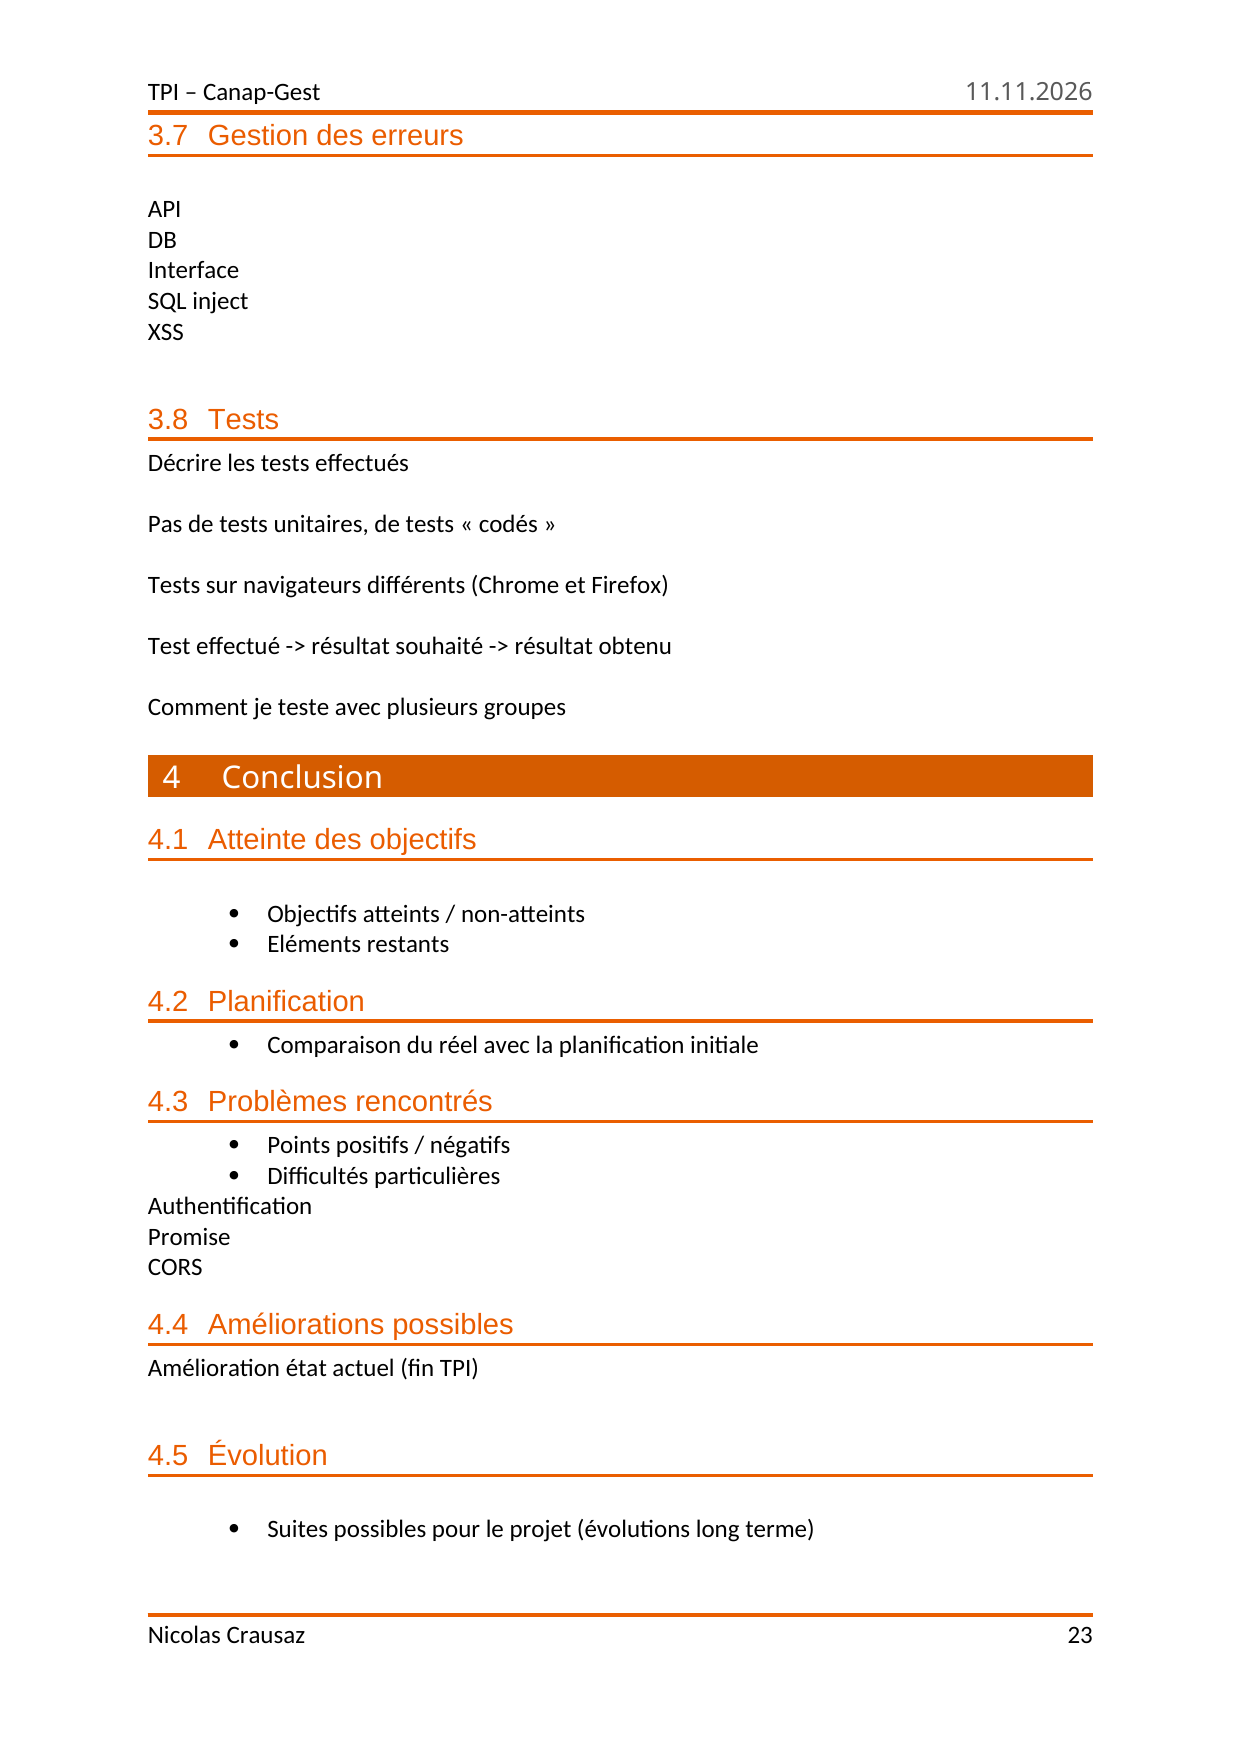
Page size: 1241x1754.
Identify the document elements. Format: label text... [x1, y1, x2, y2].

subtitle Problèmes rencontrés [148, 1084, 1093, 1120]
list Suites possibles pour le projet (évolutions long terme) [229, 1514, 1093, 1544]
subtitle Conclusion [148, 755, 1093, 797]
text DB [148, 224, 1093, 255]
list Objectifs atteints / non-atteints [229, 898, 1093, 928]
subtitle Évolution [148, 1438, 1093, 1474]
text Interface [148, 255, 1093, 285]
text XSS [148, 316, 1093, 346]
text Test effectué -> résultat souhaité -> résultat obtenu [148, 630, 1093, 660]
subtitle Gestion des erreurs [148, 118, 1093, 154]
subtitle Atteinte des objectifs [148, 822, 1093, 858]
text SQL inject [148, 285, 1093, 316]
text Amélioration état actuel (fin TPI) [148, 1352, 1093, 1383]
text Tests sur navigateurs différents (Chrome et Firefox) [148, 569, 1093, 599]
subtitle Planification [148, 984, 1093, 1019]
text Comment je teste avec plusieurs groupes [148, 691, 1093, 721]
text Promise [148, 1221, 1093, 1252]
text API [148, 194, 1093, 224]
text Authentification [148, 1191, 1093, 1221]
list Comparaison du réel avec la planification initiale [229, 1029, 1093, 1059]
subtitle Améliorations possibles [148, 1307, 1093, 1343]
list Points positifs / négatifs [229, 1129, 1093, 1160]
text Décrire les tests effectués [148, 447, 1093, 477]
list Difficultés particulières [229, 1160, 1093, 1191]
list Eléments restants [229, 928, 1093, 959]
subtitle Tests [148, 402, 1093, 437]
text Pas de tests unitaires, de tests « codés » [148, 508, 1093, 538]
text CORS [148, 1252, 1093, 1282]
